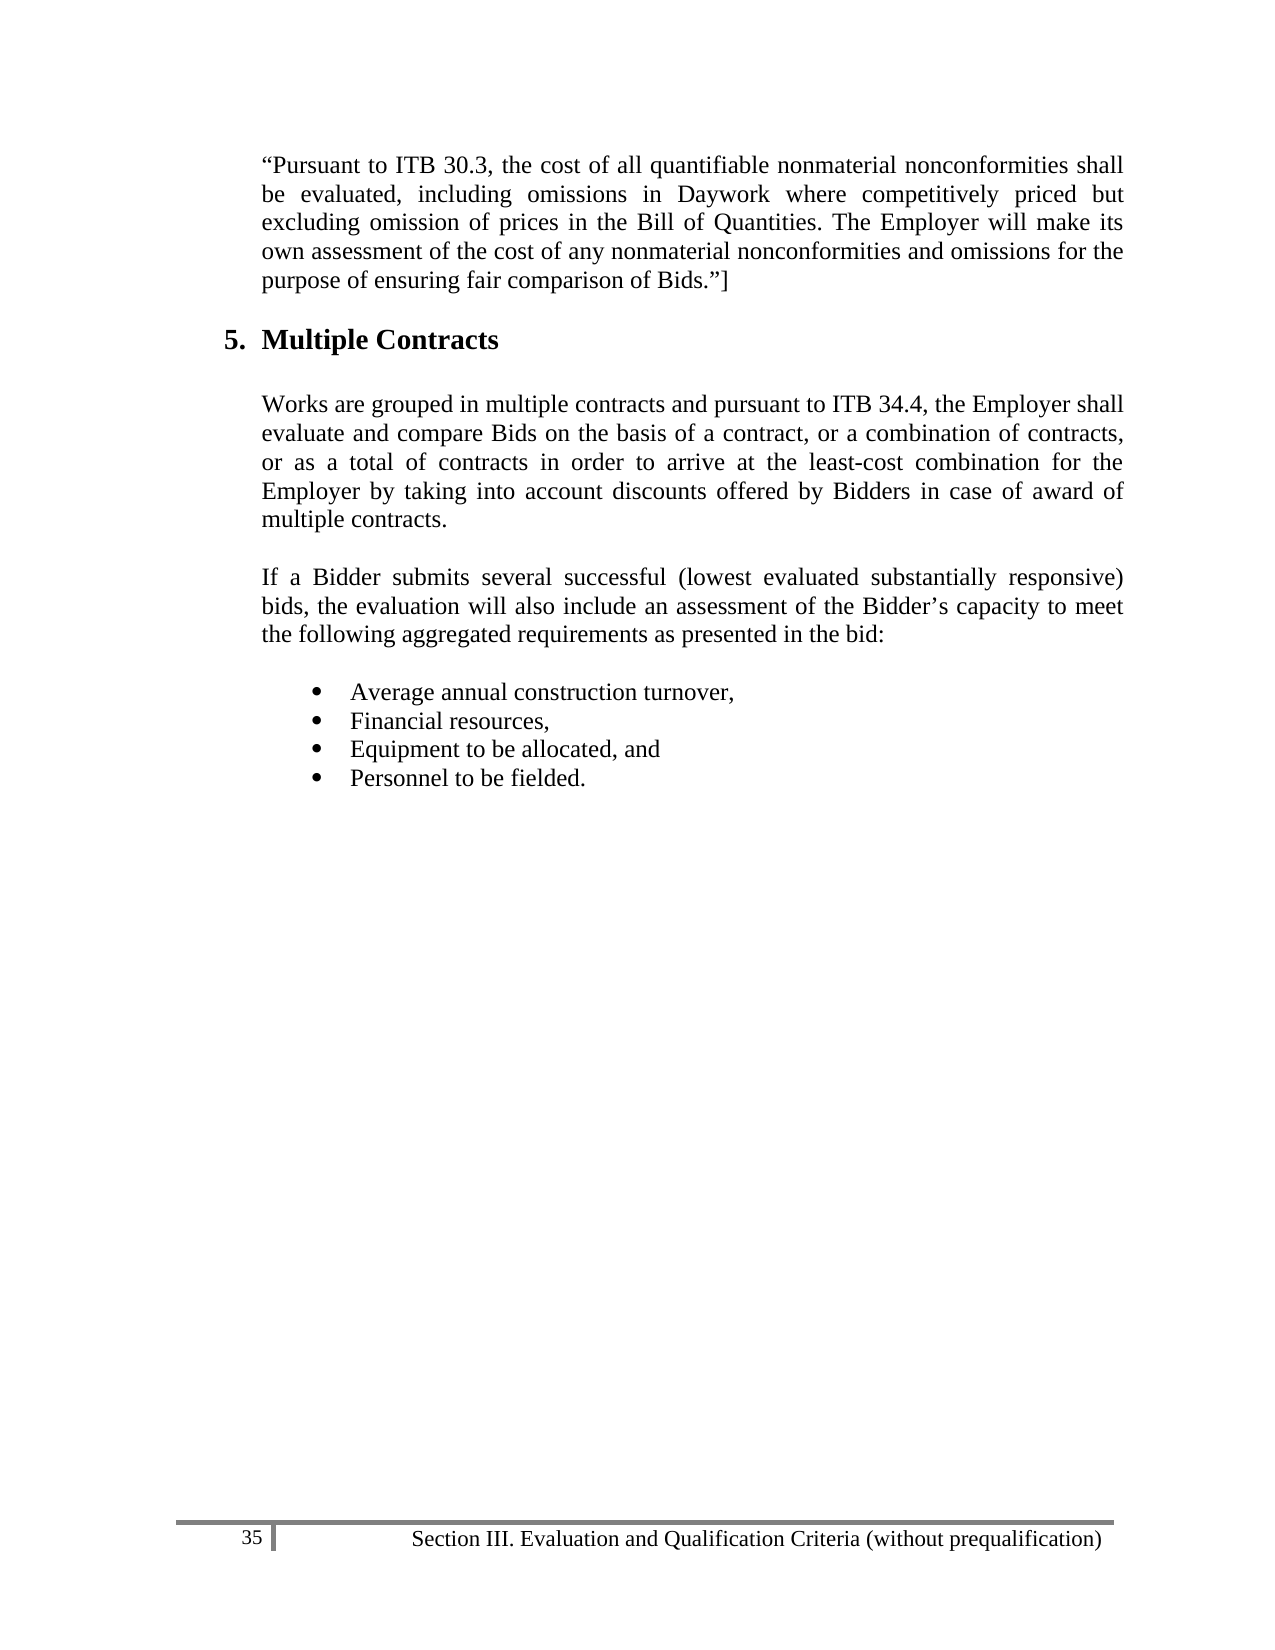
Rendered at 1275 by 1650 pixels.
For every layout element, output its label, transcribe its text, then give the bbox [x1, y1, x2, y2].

text Works are grouped in multiple contracts and pursuant to ITB 34.4, the Employer shall evaluate and compare Bids on the basis of a contract, or a combination of contracts, or as a total of contracts in order to arrive at the least-cost combination for the Employer by taking into account discounts offered by Bidders in case of award of multiple contracts. [261, 389, 1125, 533]
list Equipment to be allocated, and [312, 734, 1125, 763]
list Personnel to be fielded. [312, 763, 1125, 792]
text If a Bidder submits several successful (lowest evaluated substantially responsive) bids, the evaluation will also include an assessment of the Bidder’s capacity to meet the following aggregated requirements as presented in the bid: [261, 562, 1125, 648]
list Multiple Contracts [224, 322, 1125, 356]
list Financial resources, [312, 706, 1125, 734]
text “Pursuant to ITB 30.3, the cost of all quantifiable nonmaterial nonconformities shall be evaluated, including omissions in Daywork where competitively priced but excluding omission of prices in the Bill of Quantities. The Employer will make its own assessment of the cost of any nonmaterial nonconformities and omissions for the purpose of ensuring fair comparison of Bids.”] [261, 150, 1125, 294]
list Average annual construction turnover, [312, 677, 1125, 706]
